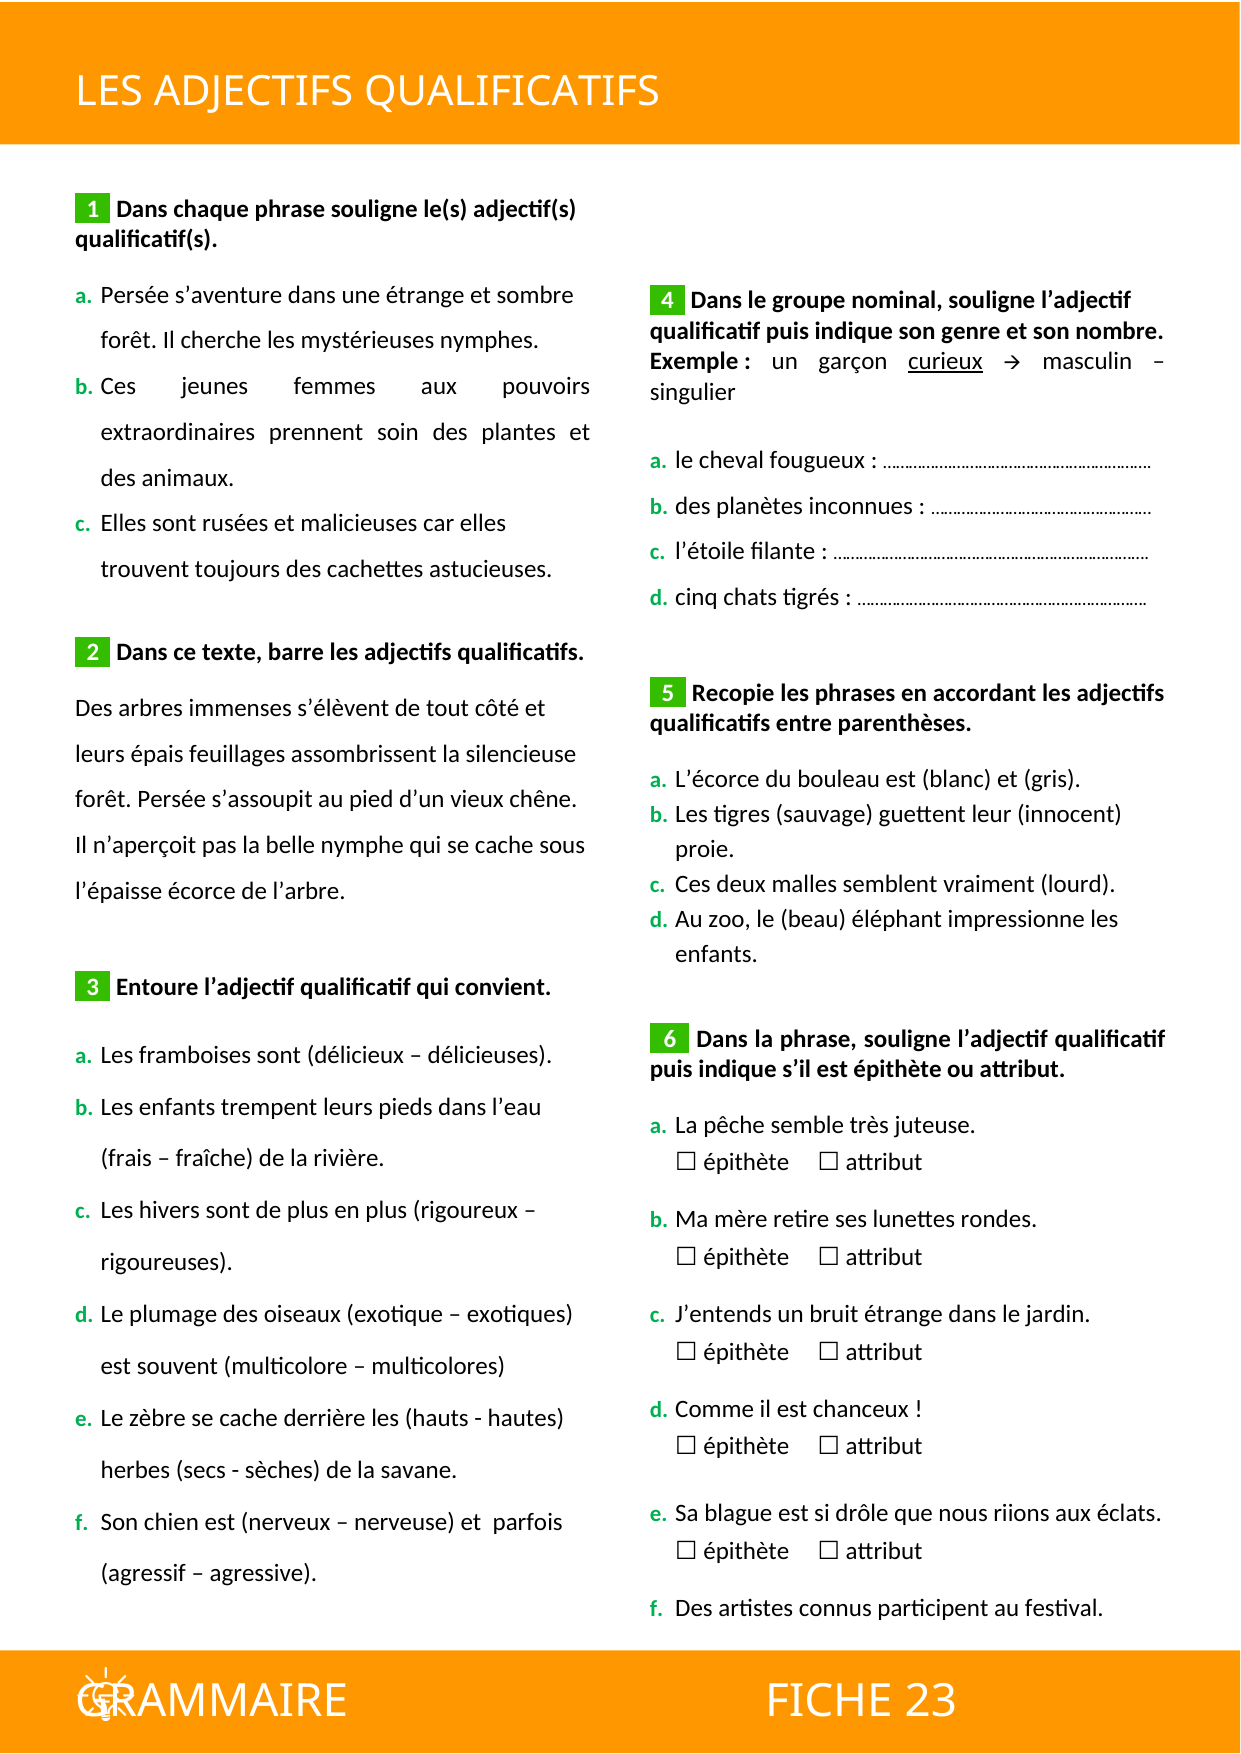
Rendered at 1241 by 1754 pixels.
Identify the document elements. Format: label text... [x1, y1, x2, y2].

text 2 Dans ce texte, barre les adjectifs qualificatifs. [110, 637, 591, 667]
list Les hivers sont de plus en plus (rigoureux – rigoureuses). [75, 1194, 591, 1277]
list L’écorce du bouleau est (blanc) et (gris). [649, 763, 1165, 793]
list le cheval fougueux : …………….………………………………………. [649, 444, 1165, 474]
text Des arbres immenses s’élèvent de tout côté et leurs épais feuillages assombrissent la silencieuse forêt. Persée s’assoupit au pied d’un vieux chêne. Il n’aperçoit pas la belle nymphe qui se cache sous l’épaisse écorce de l’arbre. [75, 692, 591, 906]
list l’étoile filante : ………………………………………………………………. [649, 536, 1165, 566]
list La pêche semble très juteuse. [649, 1109, 1165, 1139]
list Les framboises sont (délicieux – délicieuses). [75, 1039, 591, 1069]
list Le zèbre se cache derrière les (hauts - hautes) herbes (secs - sèches) de la savane. [75, 1402, 591, 1484]
list Elles sont rusées et malicieuses car elles trouvent toujours des cachettes astucieuses. [75, 508, 591, 584]
text 5 Recopie les phrases en accordant les adjectifs qualificatifs entre parenthèses. [649, 677, 1165, 738]
list Persée s’aventure dans une étrange et sombre forêt. Il cherche les mystérieuses nymphes. [75, 279, 591, 355]
list Les enfants trempent leurs pieds dans l’eau (frais – fraîche) de la rivière. [75, 1091, 591, 1173]
list Le plumage des oiseaux (exotique – exotiques) est souvent (multicolore – multicolores) [75, 1298, 591, 1381]
list Sa blague est si drôle que nous riions aux éclats. [649, 1498, 1165, 1528]
text 4 Dans le groupe nominal, souligne l’adjectif qualificatif puis indique son genre et son nombre. [649, 284, 1165, 346]
list Au zoo, le (beau) éléphant impressionne les enfants. [649, 903, 1165, 968]
picture [75, 1667, 139, 1723]
list épithète attribut [675, 1428, 1165, 1462]
list Ces jeunes femmes aux pouvoirs extraordinaires prennent soin des plantes et des animaux. [75, 370, 591, 492]
list J’entends un bruit étrange dans le jardin. [649, 1298, 1165, 1329]
list épithète attribut [675, 1533, 1165, 1567]
list Ces deux malles semblent vraiment (lourd). [649, 868, 1165, 898]
text 6 Dans la phrase, souligne l’adjectif qualificatif puis indique s’il est épithète ou attribut. [649, 1023, 1165, 1084]
list Les tigres (sauvage) guettent leur (innocent) proie. [649, 798, 1165, 863]
text 3 Entoure l’adjectif qualificatif qui convient. [110, 971, 591, 1001]
list Ma mère retire ses lunettes rondes. épithète attribut [649, 1204, 1165, 1273]
list des planètes inconnues : …………………………………………… [649, 490, 1165, 520]
text 1 Dans chaque phrase souligne le(s) adjectif(s) qualificatif(s). [75, 193, 591, 254]
list Son chien est (nerveux – nerveuse) et parfois (agressif – agressive). [75, 1506, 591, 1588]
list Des artistes connus participent au festival. [649, 1592, 1165, 1623]
text Exemple : un garçon curieux masculin – singulier [649, 346, 1165, 407]
list Comme il est chanceux ! [649, 1393, 1165, 1423]
list épithète attribut [675, 1333, 1165, 1367]
list épithète attribut [675, 1144, 1165, 1178]
list cinq chats tigrés : …………………………………………………………. [649, 581, 1165, 612]
